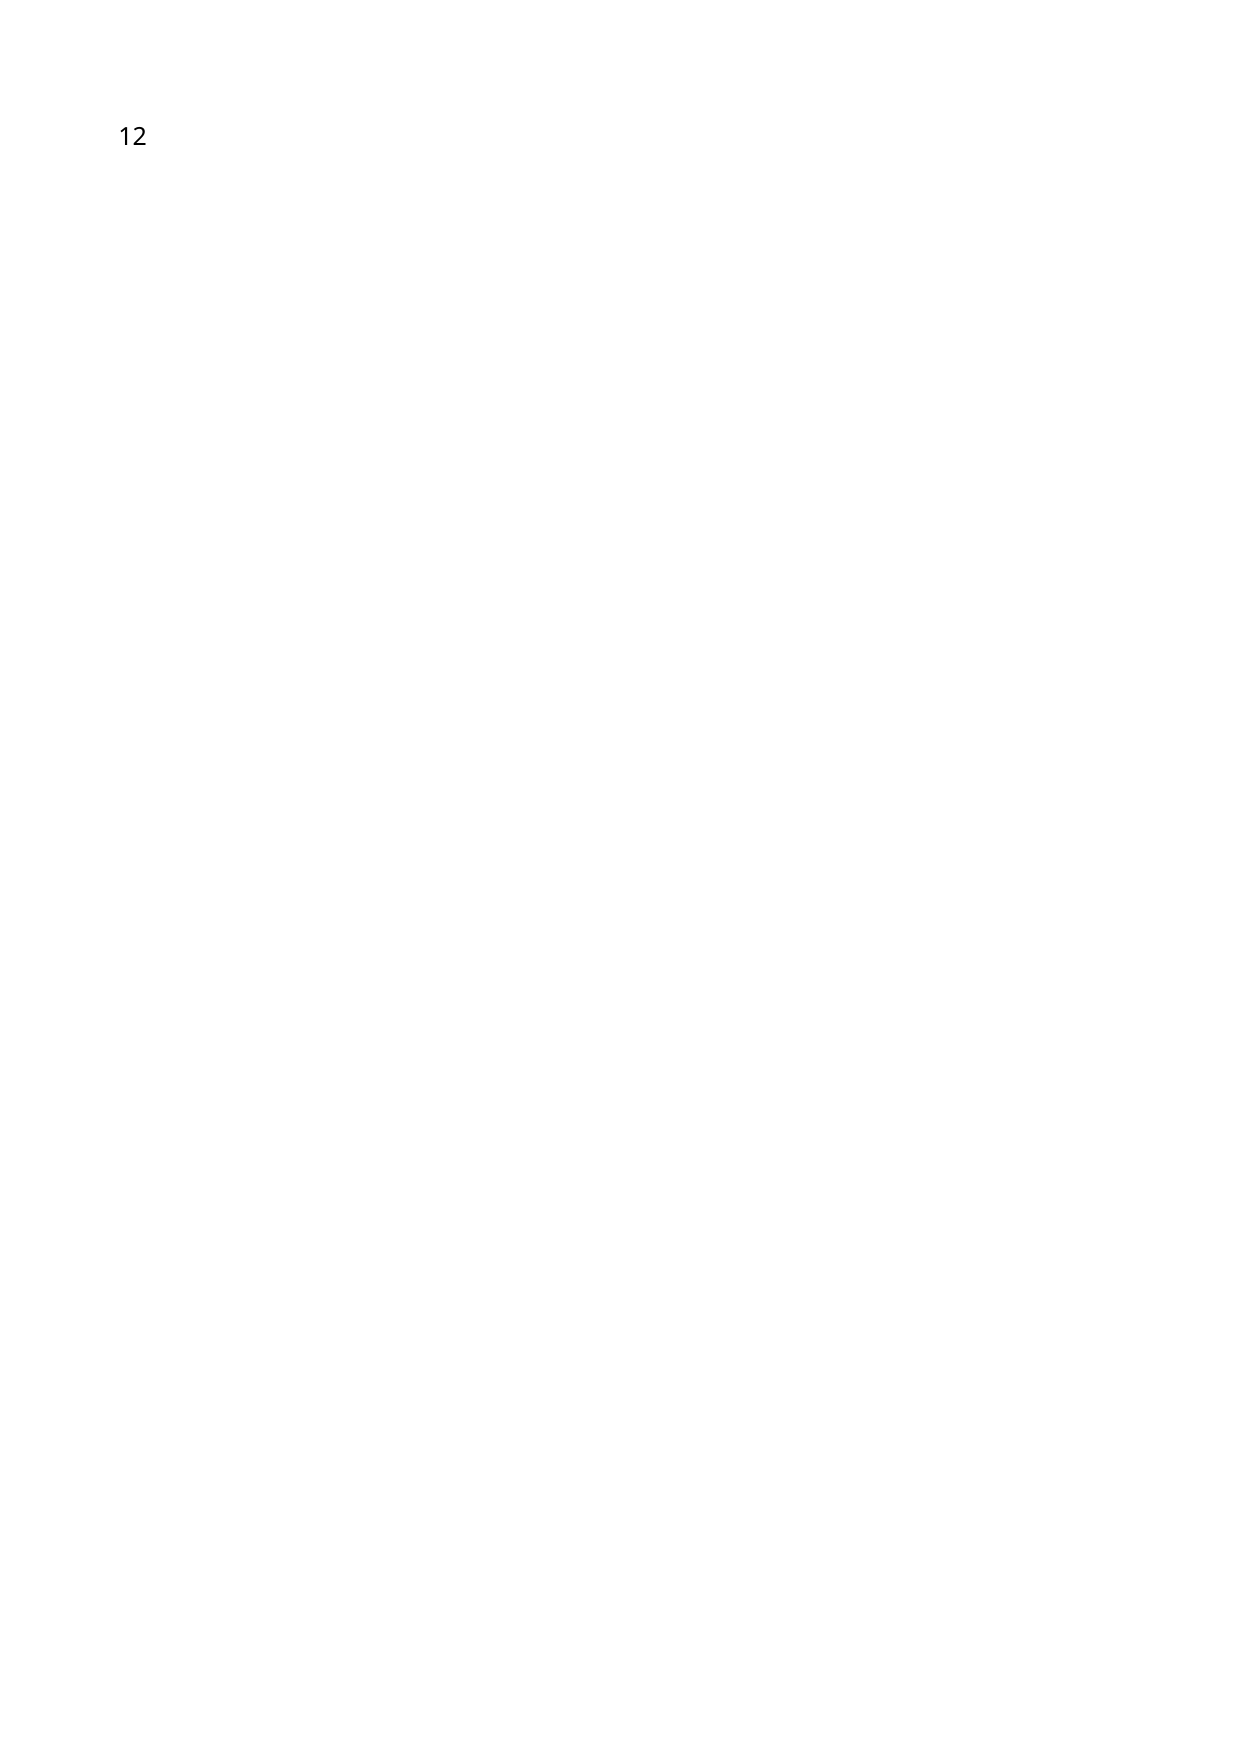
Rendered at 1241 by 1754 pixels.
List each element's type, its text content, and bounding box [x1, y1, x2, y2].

text 12 [118, 118, 1122, 152]
